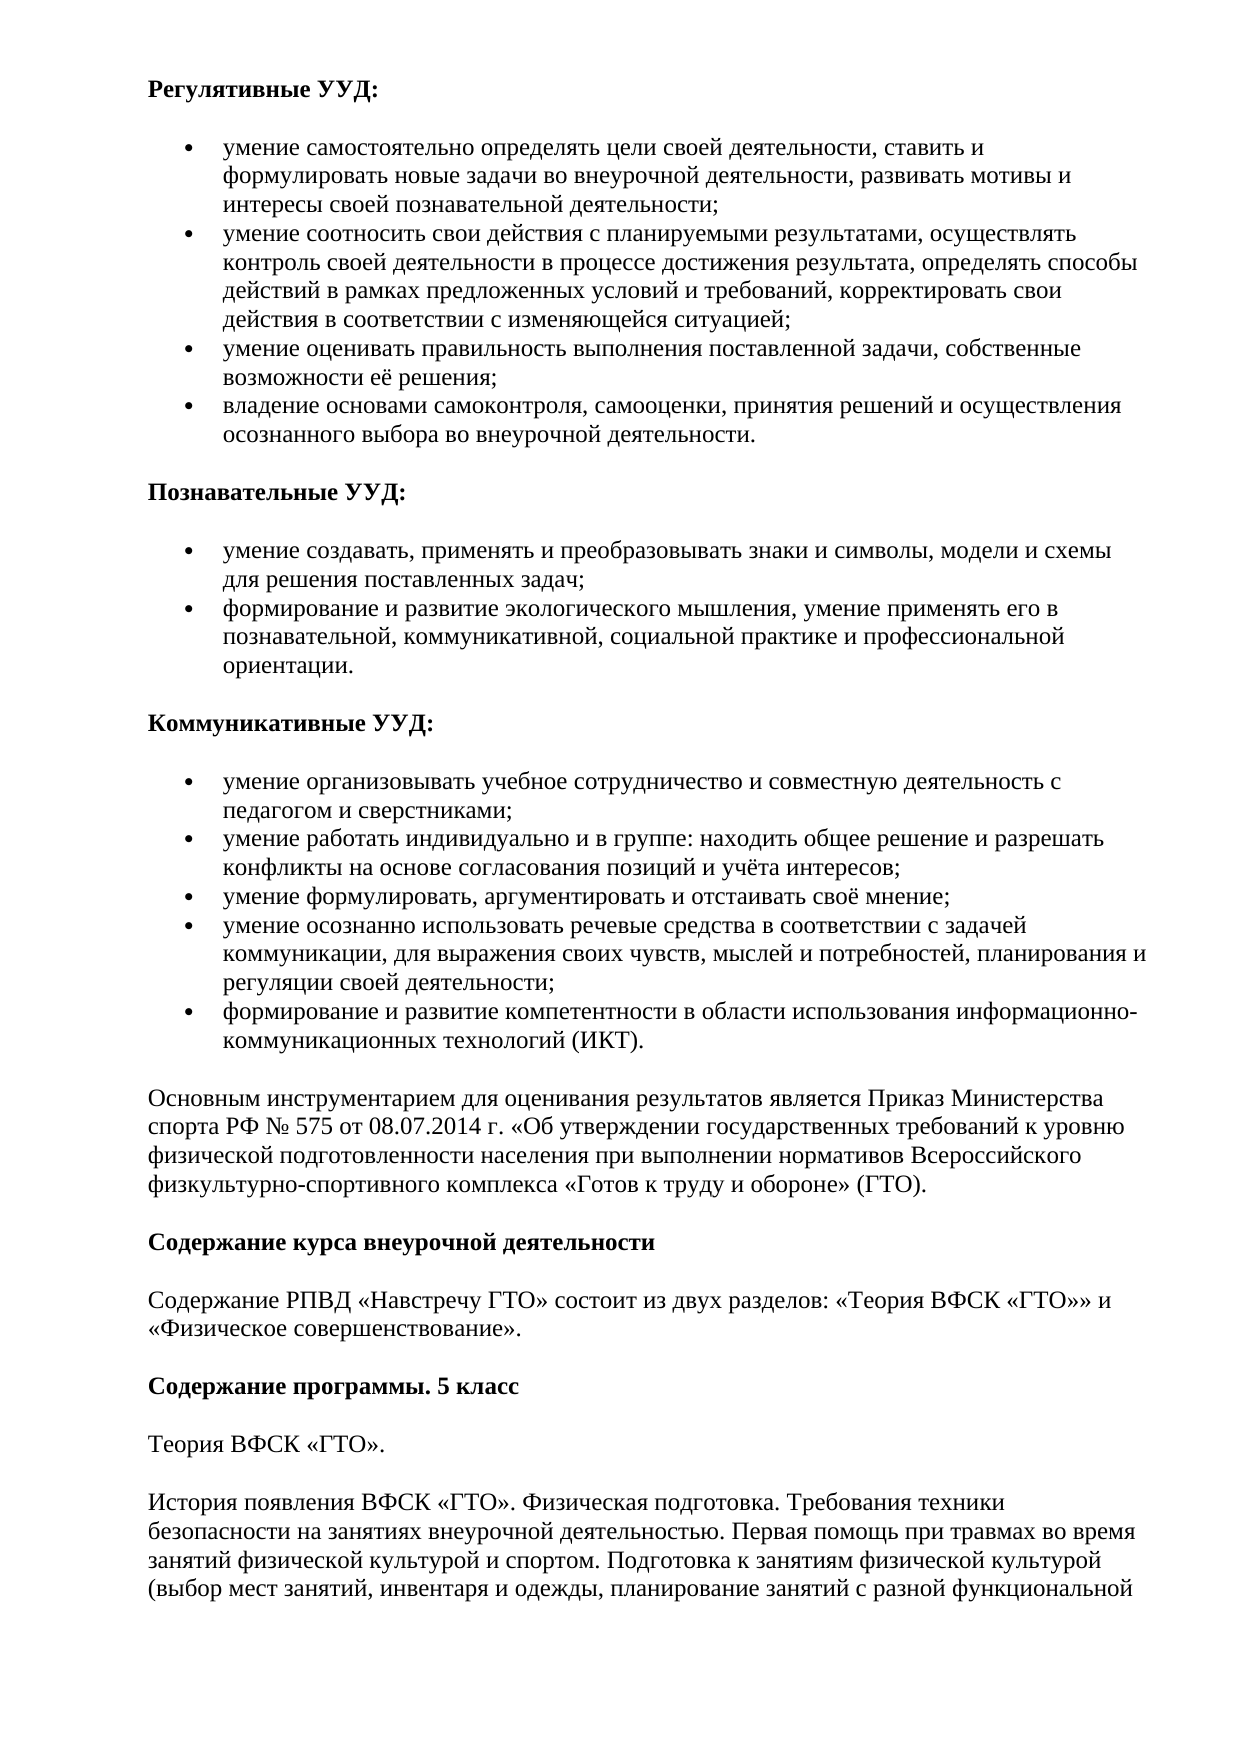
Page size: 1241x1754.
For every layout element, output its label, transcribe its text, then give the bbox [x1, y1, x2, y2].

text Коммуникативные УУД: [148, 708, 1152, 737]
text Содержание РПВД «Навстречу ГТО» состоит из двух разделов: «Теория ВФСК «ГТО»» и «Физическое совершенствование». [148, 1285, 1152, 1342]
list умение самостоятельно определять цели своей деятельности, ставить и формулировать новые задачи во внеурочной деятельности, развивать мотивы и интересы своей познавательной деятельности; [185, 132, 1152, 218]
text Содержание курса внеурочной деятельности [148, 1227, 1152, 1256]
list владение основами самоконтроля, самооценки, принятия решений и осуществления осознанного выбора во внеурочной деятельности. [185, 391, 1152, 448]
text Содержание программы. 5 класс [148, 1371, 1152, 1400]
list умение осознанно использовать речевые средства в соответствии с задачей коммуникации, для выражения своих чувств, мыслей и потребностей, планирования и регуляции своей деятельности; [185, 910, 1152, 996]
list умение соотносить свои действия с планируемыми результатами, осуществлять контроль своей деятельности в процессе достижения результата, определять способы действий в рамках предложенных условий и требований, корректировать свои действия в соответствии с изменяющейся ситуацией; [185, 218, 1152, 333]
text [148, 1487, 1152, 1602]
list умение формулировать, аргументировать и отстаивать своё мнение; [185, 881, 1152, 910]
list умение создавать, применять и преобразовывать знаки и символы, модели и схемы для решения поставленных задач; [185, 535, 1152, 593]
text Основным инструментарием для оценивания результатов является Приказ Министерства спорта РФ № 575 от 08.07.2014 г. «Об утверждении государственных требований к уровню физической подготовленности населения при выполнении нормативов Всероссийского физкультурно-спортивного комплекса «Готов к труду и обороне» (ГТО). [148, 1083, 1152, 1198]
text Теория ВФСК «ГТО». [148, 1429, 1152, 1458]
list умение организовывать учебное сотрудничество и совместную деятельность с педагогом и сверстниками; [185, 766, 1152, 823]
list умение работать индивидуально и в группе: находить общее решение и разрешать конфликты на основе согласования позиций и учёта интересов; [185, 823, 1152, 881]
list формирование и развитие экологического мышления, умение применять его в познавательной, коммуникативной, социальной практике и профессиональной ориентации. [185, 593, 1152, 679]
list формирование и развитие компетентности в области использования информационно-коммуникационных технологий (ИКТ). [185, 996, 1152, 1053]
list умение оценивать правильность выполнения поставленной задачи, собственные возможности её решения; [185, 333, 1152, 391]
text Познавательные УУД: [148, 477, 1152, 506]
text Регулятивные УУД: [148, 74, 1152, 103]
